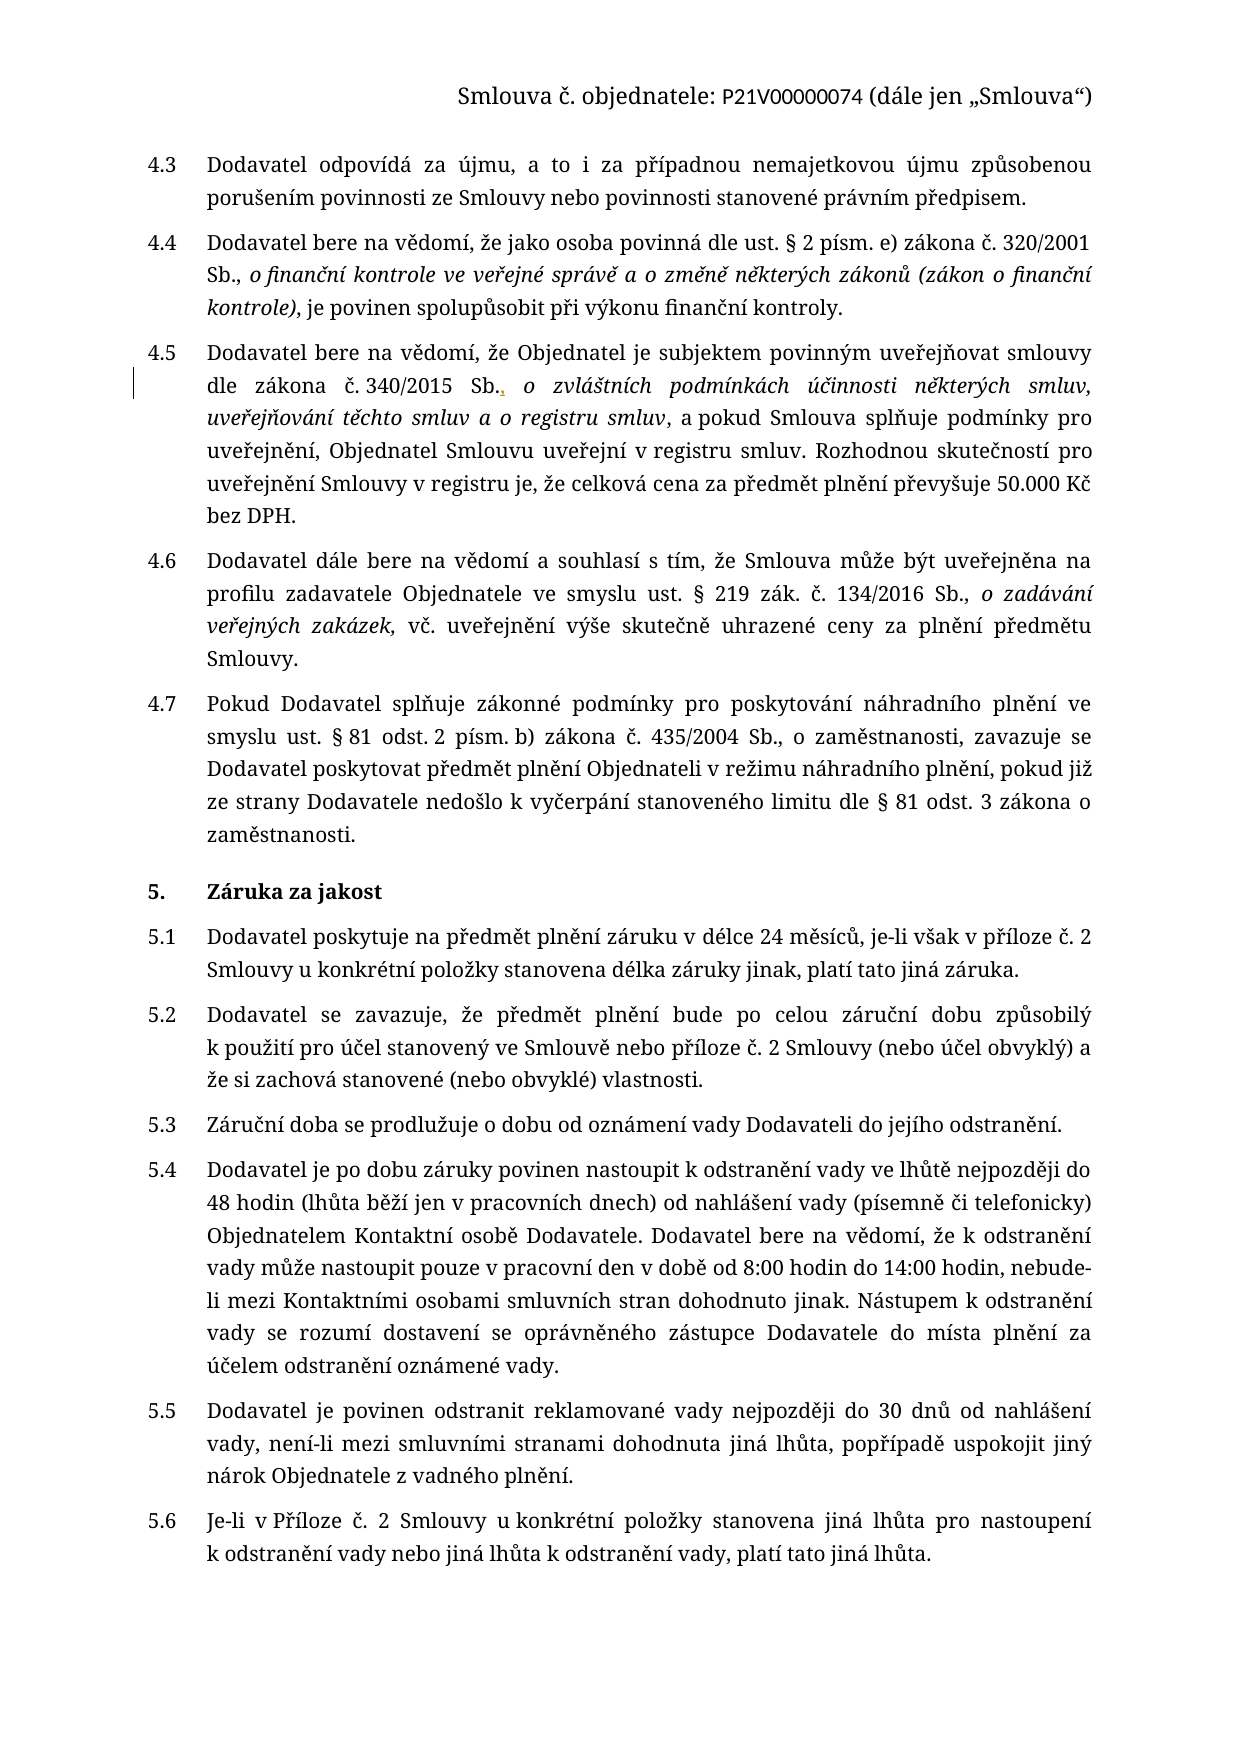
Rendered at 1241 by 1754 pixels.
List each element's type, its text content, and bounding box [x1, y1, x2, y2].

list Dodavatel bere na vědomí, že jako osoba povinná dle ust. § 2 písm. e) zákona č. 320/2001 Sb., o finanční kontrole ve veřejné správě a o změně některých zákonů (zákon o finanční kontrole), je povinen spolupůsobit při výkonu finanční kontroly. [148, 228, 1093, 322]
list Dodavatel poskytuje na předmět plnění záruku v délce 24 měsíců, je-li však v příloze č. 2 Smlouvy u konkrétní položky stanovena délka záruky jinak, platí tato jiná záruka. [148, 922, 1093, 983]
list Dodavatel bere na vědomí, že Objednatel je subjektem povinným uveřejňovat smlouvy dle zákona č. 340/2015 Sb. o zvláštních podmínkách účinnosti některých smluv, uveřejňování těchto smluv a o registru smluv, a pokud Smlouva splňuje podmínky pro uveřejnění, Objednatel Smlouvu uveřejní v registru smluv. Rozhodnou skutečností pro uveřejnění Smlouvy v registru je, že celková cena za předmět plnění převyšuje 50.000 Kč bez DPH. [148, 338, 1093, 530]
list Dodavatel odpovídá za újmu, a to i za případnou nemajetkovou újmu způsobenou porušením povinnosti ze Smlouvy nebo povinnosti stanovené právním předpisem. [148, 150, 1093, 211]
list Záruka za jakost [148, 877, 1093, 906]
list Dodavatel je povinen odstranit reklamované vady nejpozději do 30 dnů od nahlášení vady, není-li mezi smluvními stranami dohodnuta jiná lhůta, popřípadě uspokojit jiný nárok Objednatele z vadného plnění. [148, 1396, 1093, 1490]
list Je-li v Příloze č. 2 Smlouvy u konkrétní položky stanovena jiná lhůta pro nastoupení k odstranění vady nebo jiná lhůta k odstranění vady, platí tato jiná lhůta. [148, 1507, 1093, 1568]
list Záruční doba se prodlužuje o dobu od oznámení vady Dodavateli do jejího odstranění. [148, 1110, 1093, 1139]
list Dodavatel je po dobu záruky povinen nastoupit k odstranění vady ve lhůtě nejpozději do 48 hodin (lhůta běží jen v pracovních dnech) od nahlášení vady (písemně či telefonicky) Objednatelem Kontaktní osobě Dodavatele. Dodavatel bere na vědomí, že k odstranění vady může nastoupit pouze v pracovní den v době od 8:00 hodin do 14:00 hodin, nebude-li mezi Kontaktními osobami smluvních stran dohodnuto jinak. Nástupem k odstranění vady se rozumí dostavení se oprávněného zástupce Dodavatele do místa plnění za účelem odstranění oznámené vady. [148, 1156, 1093, 1379]
list Dodavatel se zavazuje, že předmět plnění bude po celou záruční dobu způsobilý k použití pro účel stanovený ve Smlouvě nebo příloze č. 2 Smlouvy (nebo účel obvyklý) a že si zachová stanovené (nebo obvyklé) vlastnosti. [148, 1000, 1093, 1094]
list Dodavatel dále bere na vědomí a souhlasí s tím, že Smlouva může být uveřejněna na profilu zadavatele Objednatele ve smyslu ust. § 219 zák. č. 134/2016 Sb., o zadávání veřejných zakázek, vč. uveřejnění výše skutečně uhrazené ceny za plnění předmětu Smlouvy. [148, 546, 1093, 673]
list Pokud Dodavatel splňuje zákonné podmínky pro poskytování náhradního plnění ve smyslu ust. § 81 odst. 2 písm. b) zákona č. 435/2004 Sb., o zaměstnanosti, zavazuje se Dodavatel poskytovat předmět plnění Objednateli v režimu náhradního plnění, pokud již ze strany Dodavatele nedošlo k vyčerpání stanoveného limitu dle § 81 odst. 3 zákona o zaměstnanosti. [148, 689, 1093, 848]
